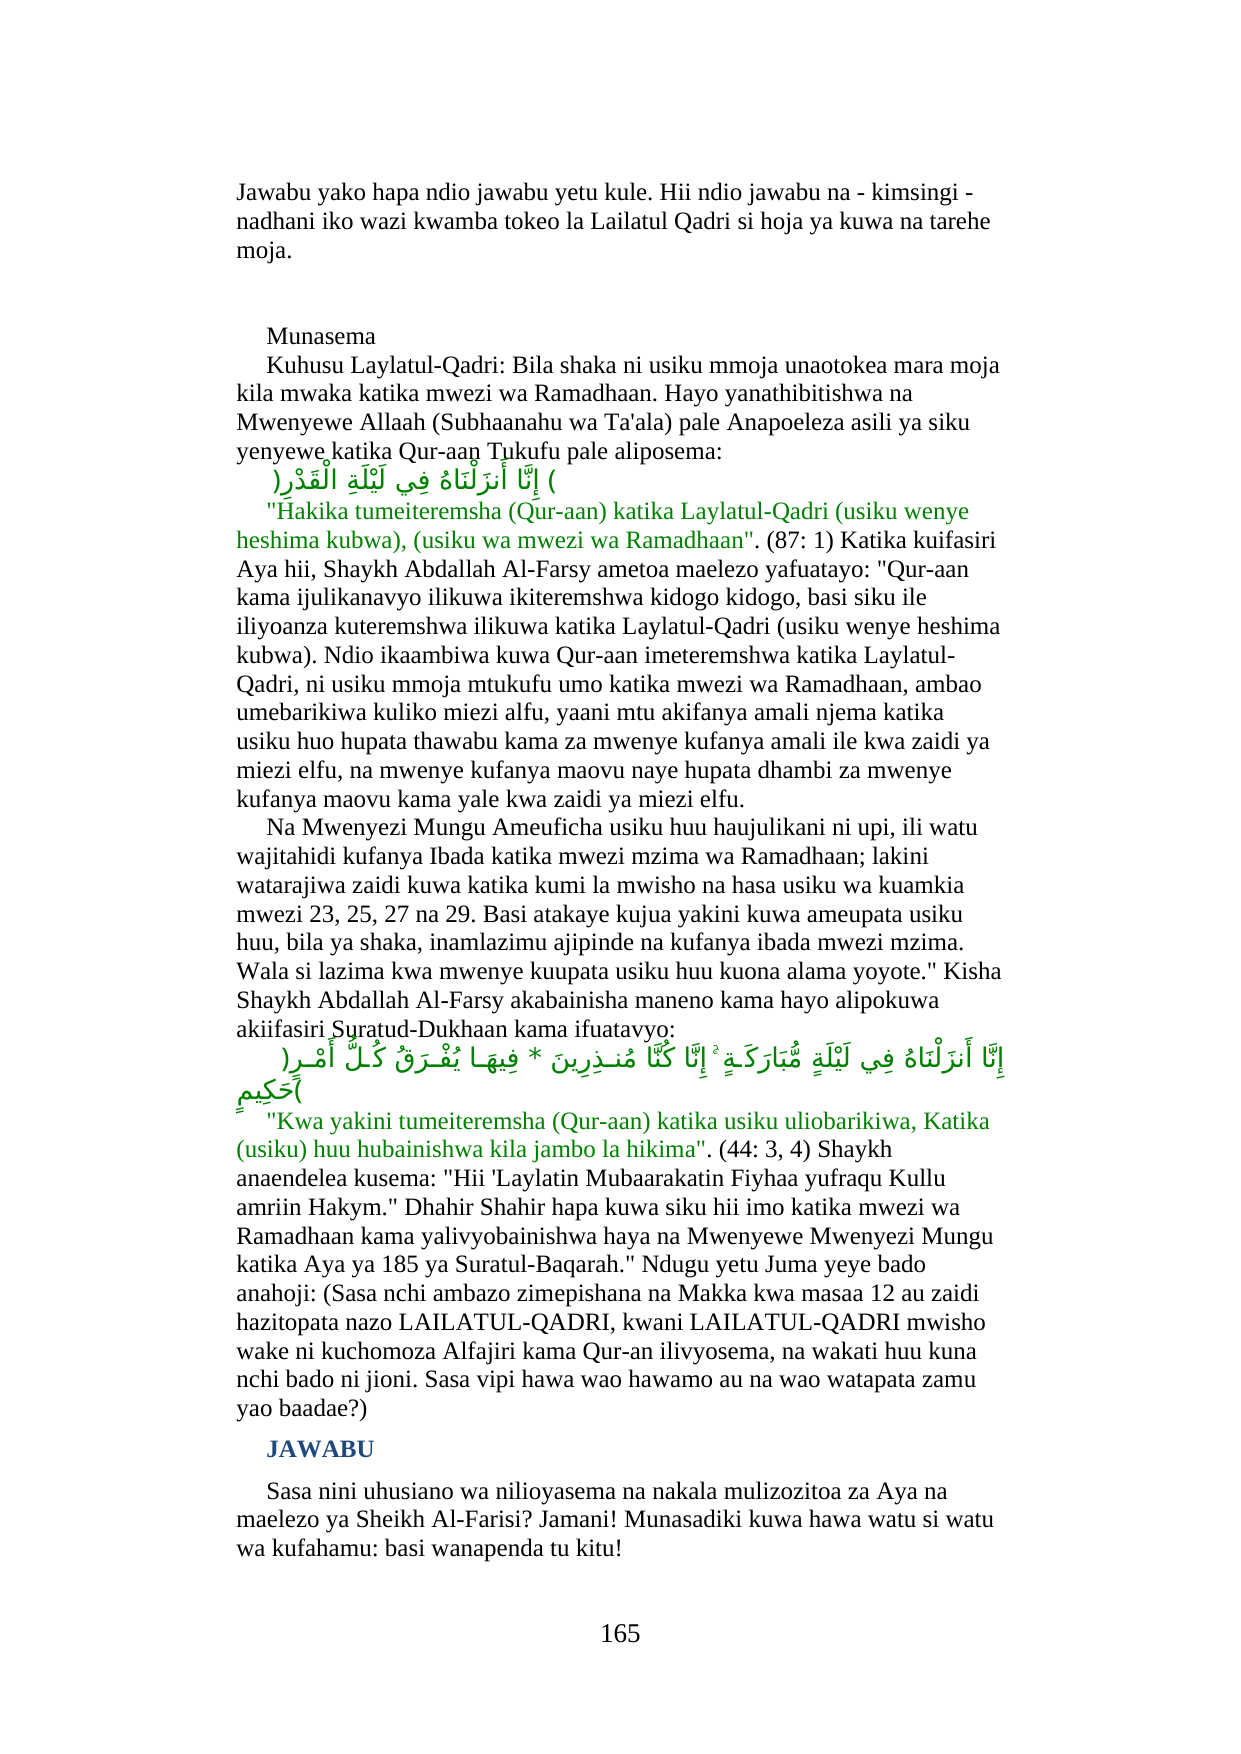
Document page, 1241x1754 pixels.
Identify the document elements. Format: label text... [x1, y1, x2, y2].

text "Kwa yakini tumeiteremsha (Qur-aan) katika usiku uliobarikiwa, Katika (usiku) huu hubainishwa kila jambo la hikima". (44: 3, 4) Shaykh anaendelea kusema: "Hii 'Laylatin Mubaarakatin Fiyhaa yufraqu Kullu amriin Hakym." Dhahir Shahir hapa kuwa siku hii imo katika mwezi wa Ramadhaan kama yalivyobainishwa haya na Mwenyewe Mwenyezi Mungu katika Aya ya 185 ya Suratul-Baqarah." Ndugu yetu Juma yeye bado anahoji: (Sasa nchi ambazo zimepishana na Makka kwa masaa 12 au zaidi hazitopata nazo LAILATUL-QADRI, kwani LAILATUL-QADRI mwisho wake ni kuchomoza Alfajiri kama Qur-an ilivyosema, na wakati huu kuna nchi bado ni jioni. Sasa vipi hawa wao hawamo au na wao watapata zamu yao baadae?) [236, 1106, 1004, 1422]
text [236, 177, 1004, 263]
text Munasema [236, 321, 1004, 350]
text "Hakika tumeiteremsha (Qur-aan) katika Laylatul-Qadri (usiku wenye heshima kubwa), (usiku wa mwezi wa Ramadhaan". (87: 1) Katika kuifasiri Aya hii, Shaykh Abdallah Al-Farsy ametoa maelezo yafuatayo: "Qur-aan kama ijulikanavyo ilikuwa ikiteremshwa kidogo kidogo, basi siku ile iliyoanza kuteremshwa ilikuwa katika Laylatul-Qadri (usiku wenye heshima kubwa). Ndio ikaambiwa kuwa Qur-aan imeteremshwa katika Laylatul-Qadri, ni usiku mmoja mtukufu umo katika mwezi wa Ramadhaan, ambao umebarikiwa kuliko miezi alfu, yaani mtu akifanya amali njema katika usiku huo hupata thawabu kama za mwenye kufanya amali ile kwa zaidi ya miezi elfu, na mwenye kufanya maovu naye hupata dhambi za mwenye kufanya maovu kama yale kwa zaidi ya miezi elfu. [236, 496, 1004, 812]
text Kuhusu Laylatul-Qadri: Bila shaka ni usiku mmoja unaotokea mara moja kila mwaka katika mwezi wa Ramadhaan. Hayo yanathibitishwa na Mwenyewe Allaah (Subhaanahu wa Ta'ala) pale Anapoeleza asili ya siku yenyewe katika Qur-aan Tukufu pale aliposema: [236, 350, 1004, 465]
text ﴿إِنَّا أَنزَلْنَاهُ فِي لَيْلَةٍ مُّبَارَكَةٍ ۚ إِنَّا كُنَّا مُنذِرِينَ * فِيهَا يُفْرَقُ كُلُّ أَمْرٍ حَكِيمٍ﴾ [236, 1042, 1004, 1106]
subtitle JAWABU [236, 1434, 1004, 1463]
text ﴿إِنَّا أَنزَلْنَاهُ فِي لَيْلَةِ الْقَدْرِ ﴾ [236, 465, 1004, 496]
text Na Mwenyezi Mungu Ameuficha usiku huu haujulikani ni upi, ili watu wajitahidi kufanya Ibada katika mwezi mzima wa Ramadhaan; lakini watarajiwa zaidi kuwa katika kumi la mwisho na hasa usiku wa kuamkia mwezi 23, 25, 27 na 29. Basi atakaye kujua yakini kuwa ameupata usiku huu, bila ya shaka, inamlazimu ajipinde na kufanya ibada mwezi mzima. Wala si lazima kwa mwenye kuupata usiku huu kuona alama yoyote." Kisha Shaykh Abdallah Al-Farsy akabainisha maneno kama hayo alipokuwa akiifasiri Suratud-Dukhaan kama ifuatavyo: [236, 812, 1004, 1042]
text Sasa nini uhusiano wa nilioyasema na nakala mulizozitoa za Aya na maelezo ya Sheikh Al-Farisi? Jamani! Munasadiki kuwa hawa watu si watu wa kufahamu: basi wanapenda tu kitu! [236, 1476, 1004, 1562]
